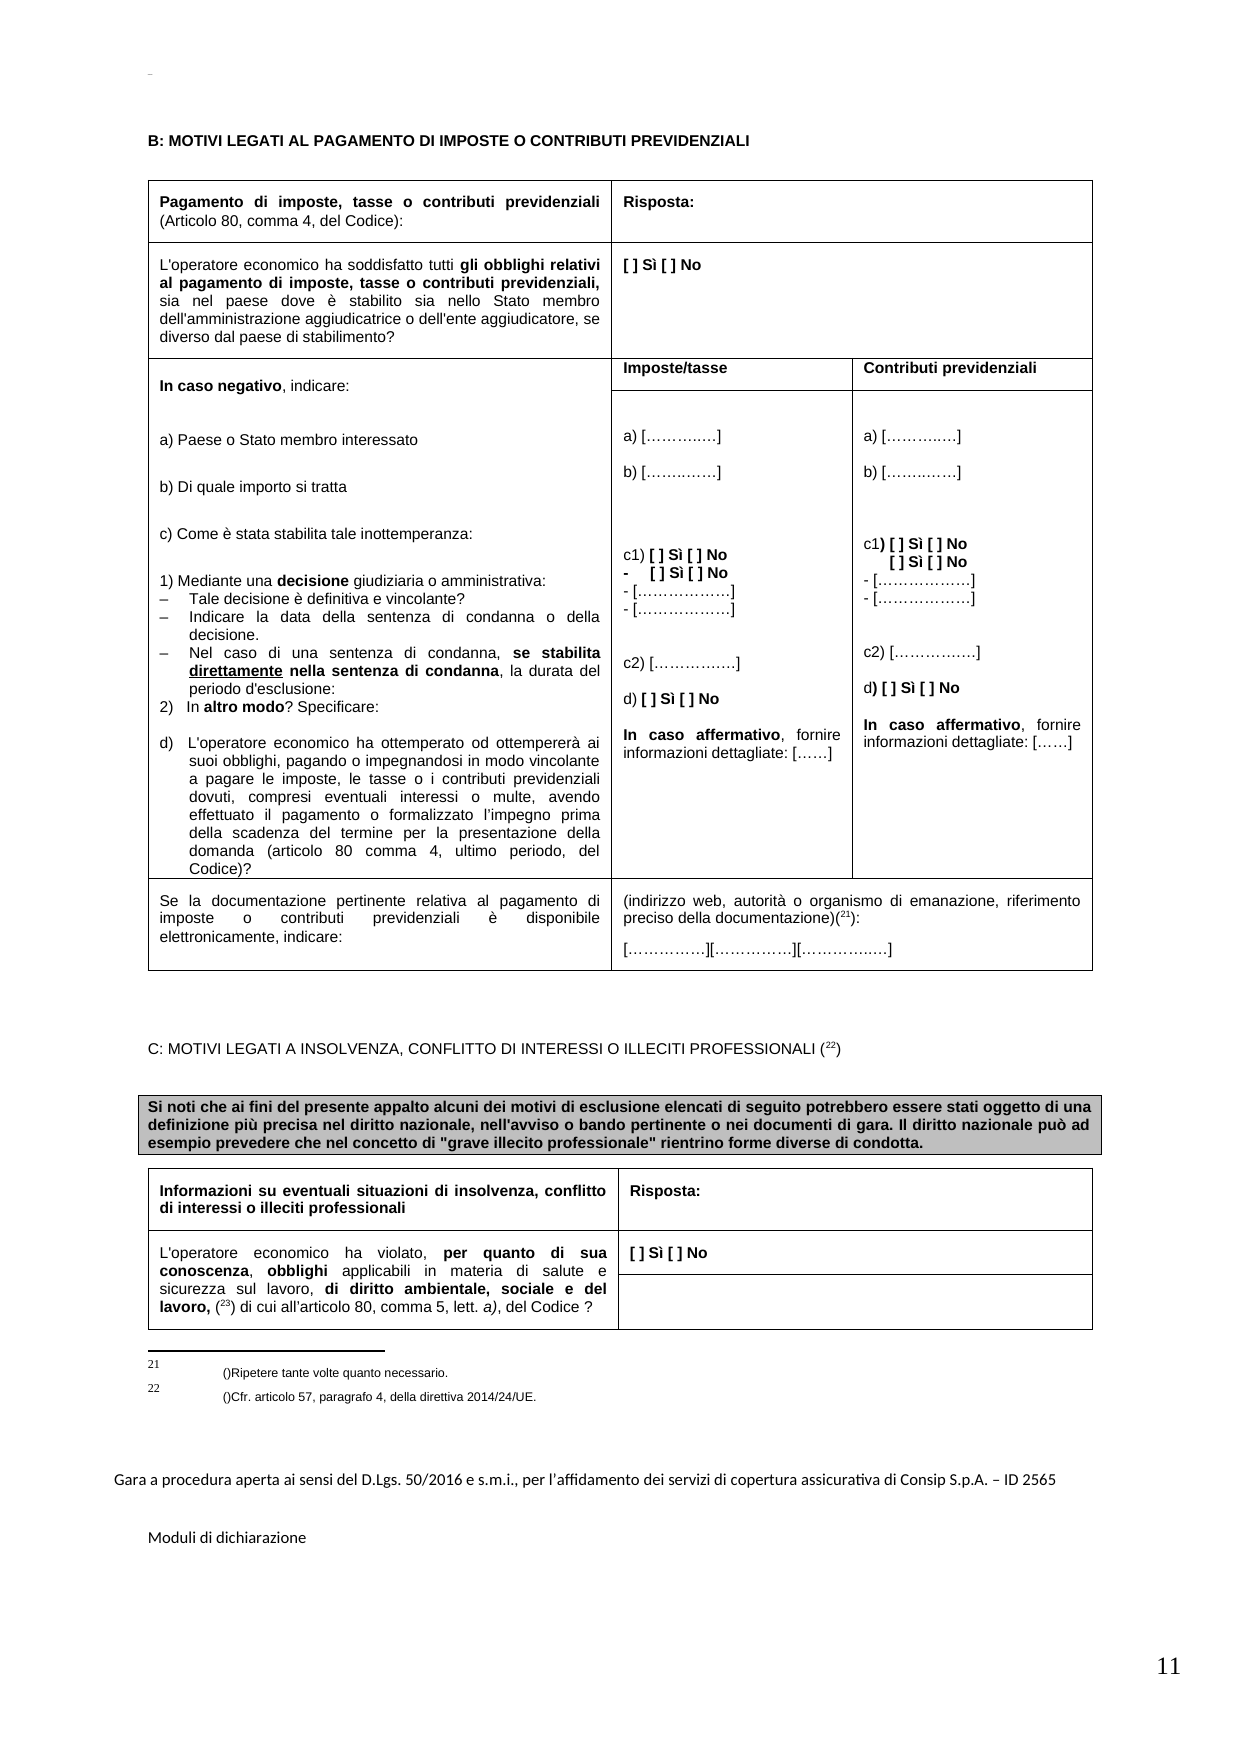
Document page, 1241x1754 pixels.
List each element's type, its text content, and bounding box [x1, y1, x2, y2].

table_header Pagamento di imposte, tasse o contributi previdenziali (Articolo 80, comma 4, del Codice): [149, 181, 611, 242]
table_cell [619, 1275, 1092, 1329]
table_header Risposta: [612, 181, 1092, 242]
text Si noti che ai fini del presente appalto alcuni dei motivi di esclusione elencati di seguito potrebbero essere stati oggetto di una definizione più precisa nel diritto nazionale, nell'avviso o bando pertinente o nei documenti di gara. Il diritto nazionale può ad esempio prevedere che nel concetto di "grave illecito professionale" rientrino forme diverse di condotta. [139, 1096, 1101, 1154]
table_cell [ ] Sì [ ] No [612, 243, 1092, 358]
table_cell a) [………..…] b) [……..……] c1) [ ] Sì [ ] No - [ ] Sì [ ] No - [………………] - [………………] c2) [………….…] d) [ ] Sì [ ] No In caso affermativo, fornire informazioni dettagliate: [……] [612, 391, 852, 878]
table_header Informazioni su eventuali situazioni di insolvenza, conflitto di interessi o illeciti professionali [149, 1169, 618, 1230]
table_cell L'operatore economico ha soddisfatto tutti gli obblighi relativi al pagamento di imposte, tasse o contributi previdenziali, sia nel paese dove è stabilito sia nello Stato membro dell'amministrazione aggiudicatrice o dell'ente aggiudicatore, se diverso dal paese di stabilimento? [149, 243, 611, 358]
text B: MOTIVI LEGATI AL PAGAMENTO DI IMPOSTE O CONTRIBUTI PREVIDENZIALI [148, 131, 1093, 149]
table_cell L'operatore economico ha violato, per quanto di sua conoscenza, obblighi applicabili in materia di salute e sicurezza sul lavoro, di diritto ambientale, sociale e del lavoro, () di cui all’articolo 80, comma 5, lett. a), del Codice ? In caso affermativo, l'operatore economico ha adottato misure sufficienti a dimostrare la sua affidabilità nonostante l'esistenza di un pertinente motivo di esclusione (autodisciplina o “Self-Cleaning, cfr. articolo 80, comma 7)? In caso affermativo, indicare: 1) L’operatore economico: - ha risarcito interamente il danno? - si è impegnato formalmente a risarcire il danno? 2) l’operatore economico ha adottato misure di carattere tecnico o organizzativo e relativi al personale idonei a prevenire ulteriori illeciti o reati ? [149, 1231, 618, 1329]
table_header Risposta: [619, 1169, 1092, 1230]
table_cell a) [………..…] b) [……..……] c1) [ ] Sì [ ] No [ ] Sì [ ] No - [………………] - [………………] c2) [………….…] d) [ ] Sì [ ] No In caso affermativo, fornire informazioni dettagliate: [……] [853, 391, 1092, 878]
table_cell (indirizzo web, autorità o organismo di emanazione, riferimento preciso della documentazione)(): [……………][……………][…………..…] [612, 879, 1092, 970]
table_cell In caso negativo, indicare: a) Paese o Stato membro interessato b) Di quale importo si tratta c) Come è stata stabilita tale inottemperanza: 1) Mediante una decisione giudiziaria o amministrativa: Tale decisione è definitiva e vincolante? Indicare la data della sentenza di condanna o della decisione. Nel caso di una sentenza di condanna, se stabilita direttamente nella sentenza di condanna, la durata del periodo d'esclusione: 2) In altro modo? Specificare: d) L'operatore economico ha ottemperato od ottempererà ai suoi obblighi, pagando o impegnandosi in modo vincolante a pagare le imposte, le tasse o i contributi previdenziali dovuti, compresi eventuali interessi o multe, avendo effettuato il pagamento o formalizzato l’impegno prima della scadenza del termine per la presentazione della domanda (articolo 80 comma 4, ultimo periodo, del Codice)? [149, 359, 611, 878]
table_cell Imposte/tasse [612, 359, 852, 390]
title C: motivi legati a insolvenza, conflitto di interessi o illeciti professionali () [148, 1039, 1093, 1057]
table_cell Contributi previdenziali [853, 359, 1092, 390]
table_cell [ ] Sì [ ] No [619, 1231, 1092, 1274]
table_cell Se la documentazione pertinente relativa al pagamento di imposte o contributi previdenziali è disponibile elettronicamente, indicare: [149, 879, 611, 970]
